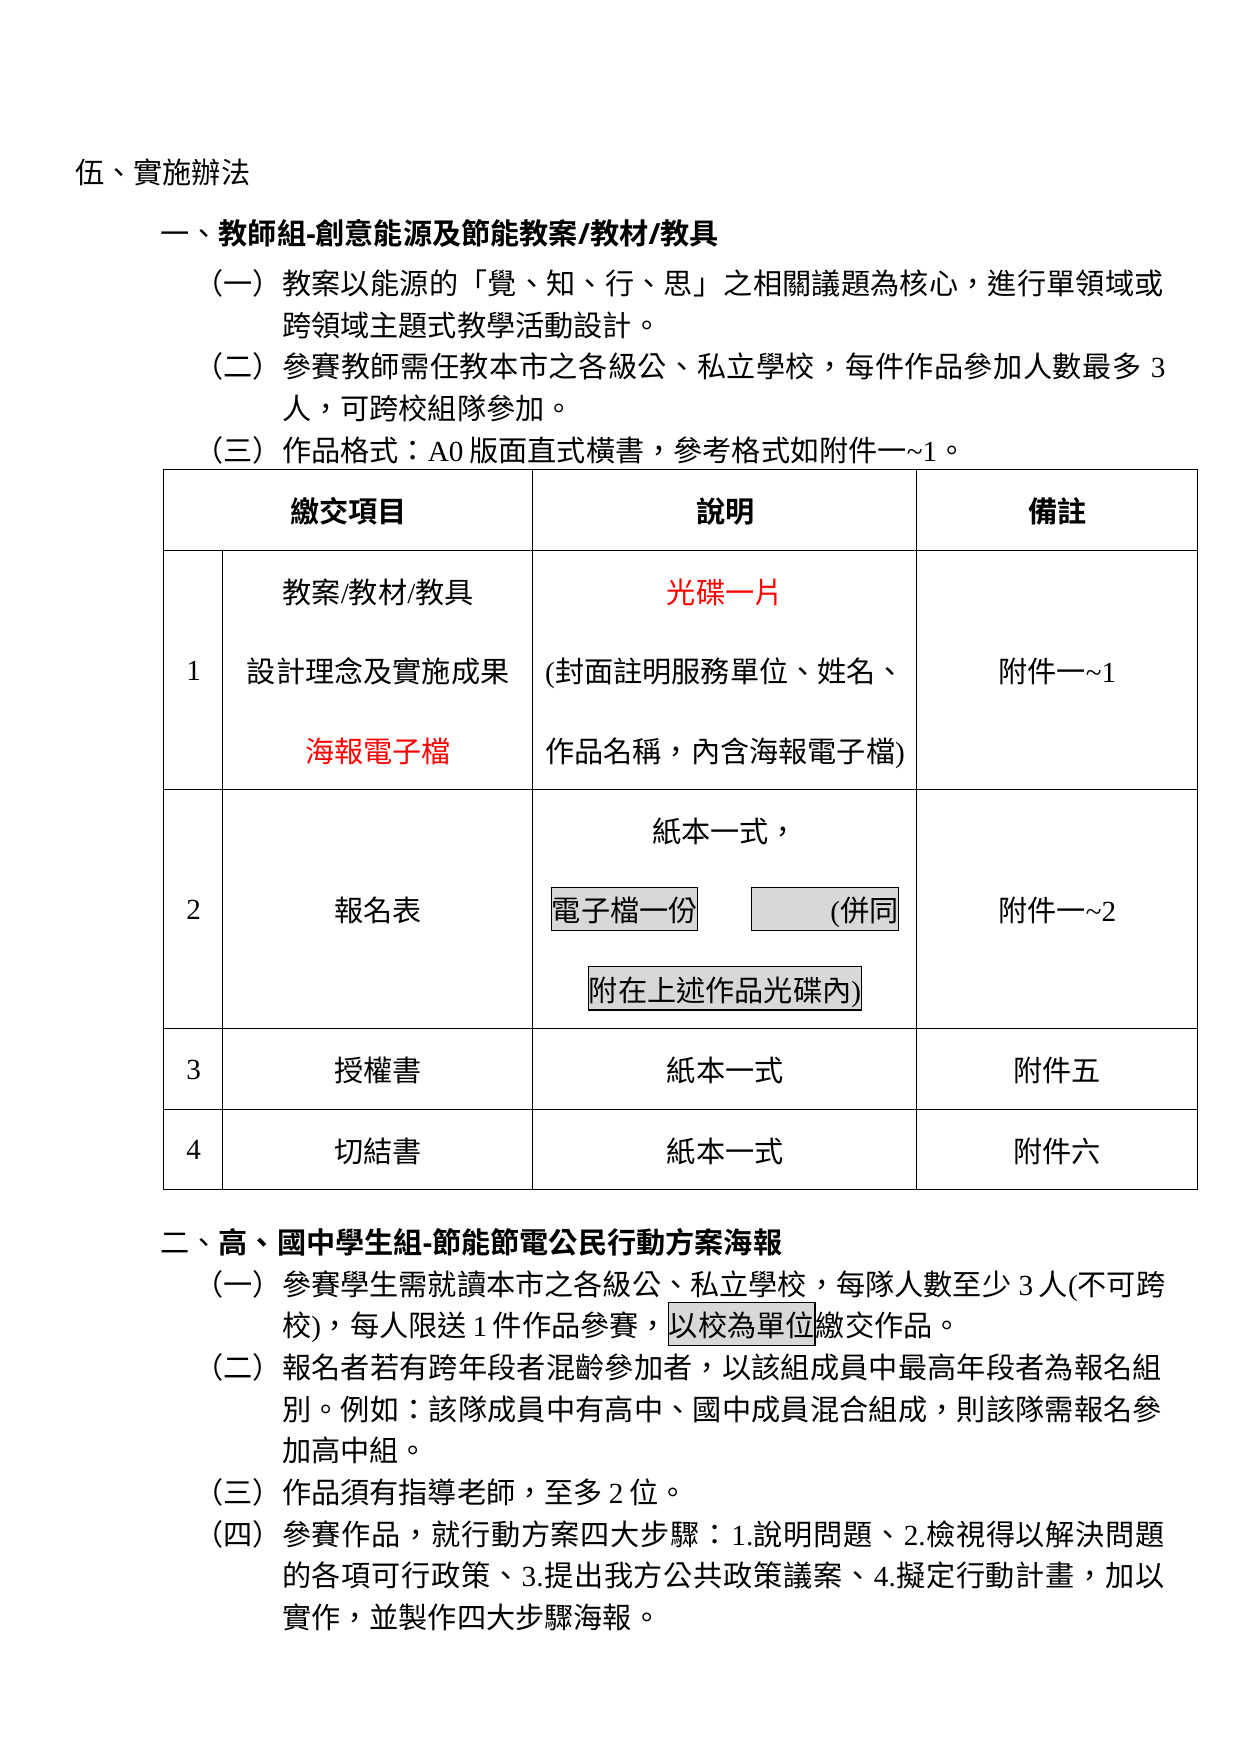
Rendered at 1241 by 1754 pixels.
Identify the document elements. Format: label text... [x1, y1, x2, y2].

table_cell 紙本一式 [533, 1029, 916, 1108]
list 作品格式：A0版面直式橫書，參考格式如附件一~1。 [194, 428, 1165, 469]
list 參賽作品，就行動方案四大步驟：1.說明問題、2.檢視得以解決問題的各項可行政策、3.提出我方公共政策議案、4.擬定行動計畫，加以實作，並製作四大步驟海報。 [194, 1512, 1165, 1637]
table_header 備註 [917, 470, 1197, 550]
table_cell 2 [164, 790, 222, 1028]
list 參賽學生需就讀本市之各級公、私立學校，每隊人數至少3人(不可跨校)，每人限送1件作品參賽，以校為單位繳交作品。 [194, 1262, 1165, 1345]
table_cell 3 [164, 1029, 222, 1108]
table_cell 附件六 [917, 1110, 1197, 1189]
table_cell 授權書 [223, 1029, 532, 1108]
table_cell 1 [164, 551, 222, 789]
text 伍、實施辦法 [75, 131, 1165, 210]
list 作品須有指導老師，至多2位。 [194, 1470, 1165, 1512]
table_cell 光碟一片 (封面註明服務單位、姓名、作品名稱，內含海報電子檔) [533, 551, 916, 789]
table_cell 報名表 [223, 790, 532, 1028]
list 報名者若有跨年段者混齡參加者，以該組成員中最高年段者為報名組別。例如：該隊成員中有高中、國中成員混合組成，則該隊需報名參加高中組。 [194, 1345, 1165, 1470]
text 一、教師組-創意能源及節能教案/教材/教具 [160, 210, 1165, 253]
table_cell 教案/教材/教具 設計理念及實施成果海報電子檔 [223, 551, 532, 789]
text 二、高、國中學生組-節能節電公民行動方案海報 [160, 1219, 1165, 1262]
table_cell 紙本一式， 電子檔一份 (併同附在上述作品光碟內) [533, 790, 916, 1028]
table_cell 切結書 [223, 1110, 532, 1189]
table_cell 附件一~2 [917, 790, 1197, 1028]
table_cell 4 [164, 1110, 222, 1189]
table_cell 附件五 [917, 1029, 1197, 1108]
table_header 說明 [533, 470, 916, 550]
table_cell 附件一~1 [917, 551, 1197, 789]
table_header 繳交項目 [164, 470, 532, 550]
list 教案以能源的「覺、知、行、思」之相關議題為核心，進行單領域或跨領域主題式教學活動設計。 [194, 261, 1165, 344]
list 參賽教師需任教本市之各級公、私立學校，每件作品參加人數最多3人，可跨校組隊參加。 [194, 344, 1165, 428]
table_cell 紙本一式 [533, 1110, 916, 1189]
